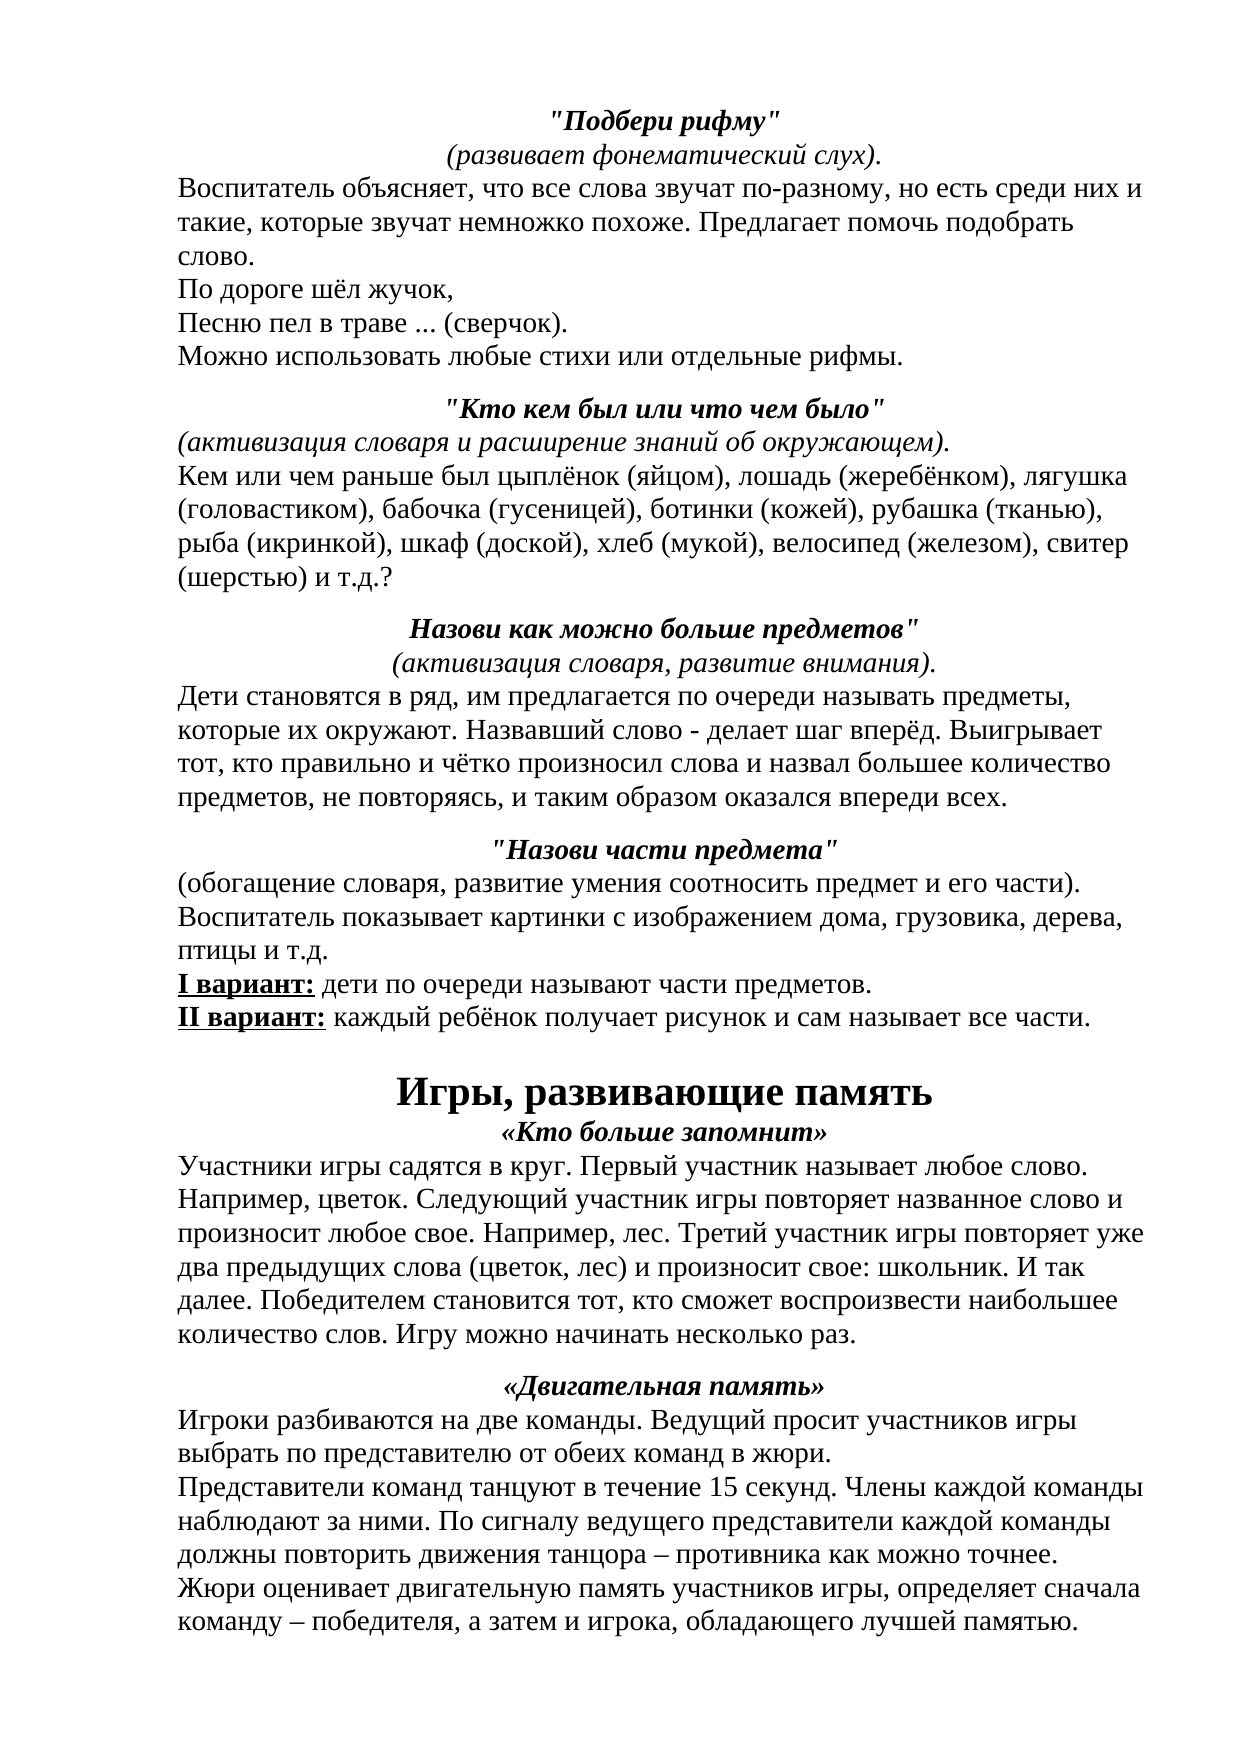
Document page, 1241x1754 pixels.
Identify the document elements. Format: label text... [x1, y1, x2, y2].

text "Кто кем был или что чем было" [177, 391, 1152, 424]
text По дороге шёл жучок, [177, 271, 1152, 305]
text «Двигательная память» [177, 1368, 1152, 1402]
text (активизация словаря, развитие внимания). [177, 645, 1152, 678]
text Воспитатель объясняет, что все слова звучат по-разному, но есть среди них и такие, которые звучат немножко похоже. Предлагает помочь подобрать слово. [177, 171, 1152, 271]
text "Подбери рифму" [177, 103, 1152, 137]
text Жюри оценивает двигательную память участников игры, определяет сначала команду – победителя, а затем и игрока, обладающего лучшей памятью. [177, 1570, 1152, 1637]
text "Назови части предмета" [177, 832, 1152, 865]
text Можно использовать любые стихи или отдельные рифмы. [177, 338, 1152, 372]
text Кем или чем раньше был цыплёнок (яйцом), лошадь (жеребёнком), лягушка (головастиком), бабочка (гусеницей), ботинки (кожей), рубашка (тканью), рыба (икринкой), шкаф (доской), хлеб (мукой), велосипед (железом), свитер (шерстью) и т.д.? [177, 458, 1152, 592]
text (активизация словаря и расширение знаний об окружающем). [177, 424, 1152, 458]
text Участники игры садятся в круг. Первый участник называет любое слово. Например, цветок. Следующий участник игры повторяет названное слово и произносит любое свое. Например, лес. Третий участник игры повторяет уже два предыдущих слова (цветок, лес) и произносит свое: школьник. И так далее. Победителем становится тот, кто сможет воспроизвести наибольшее количество слов. Игру можно начинать несколько раз. [177, 1148, 1152, 1349]
text Песню пел в траве ... (сверчок). [177, 305, 1152, 338]
text Воспитатель показывает картинки с изображением дома, грузовика, дерева, птицы и т.д. [177, 899, 1152, 966]
text I вариант: дети по очереди называют части предметов. [177, 966, 1152, 999]
text «Кто больше запомнит» [177, 1114, 1152, 1148]
text Игры, развивающие память [177, 1067, 1152, 1114]
text (развивает фонематический слух). [177, 137, 1152, 171]
text (обогащение словаря, развитие умения соотносить предмет и его части). [177, 865, 1152, 899]
text Игроки разбиваются на две команды. Ведущий просит участников игры выбрать по представителю от обеих команд в жюри. [177, 1402, 1152, 1469]
text Представители команд танцуют в течение 15 секунд. Члены каждой команды наблюдают за ними. По сигналу ведущего представители каждой команды должны повторить движения танцора – противника как можно точнее. [177, 1469, 1152, 1570]
text Дети становятся в ряд, им предлагается по очереди называть предметы, которые их окружают. Назвавший слово - делает шаг вперёд. Выигрывает тот, кто правильно и чётко произносил слова и назвал большее количество предметов, не повторяясь, и таким образом оказался впереди всех. [177, 678, 1152, 813]
text II вариант: каждый ребёнок получает рисунок и сам называет все части. [177, 999, 1152, 1033]
text Назови как можно больше предметов" [177, 611, 1152, 645]
